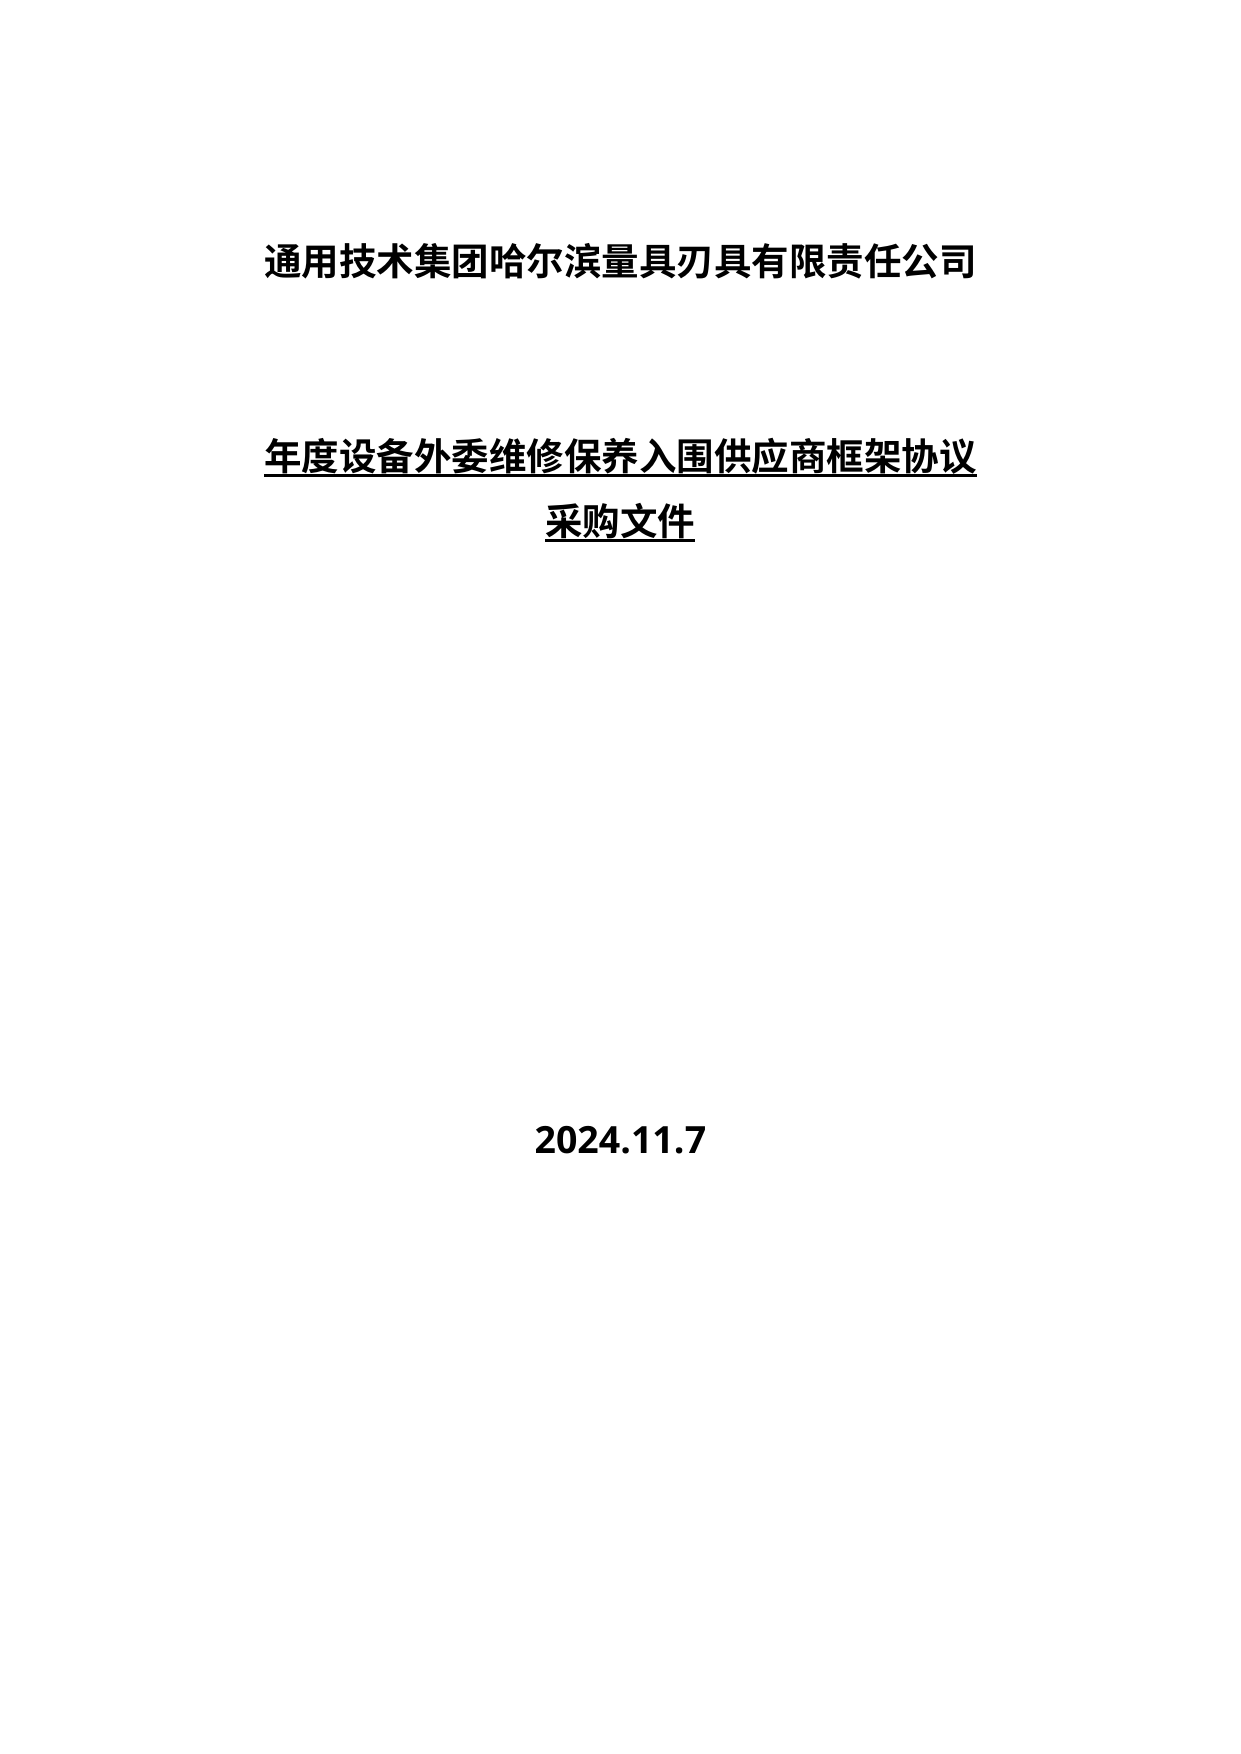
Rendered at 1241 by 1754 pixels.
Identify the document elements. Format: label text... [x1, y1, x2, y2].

text 通用技术集团哈尔滨量具刃具有限责任公司 [187, 227, 1053, 292]
text 2024.11.7 [187, 1113, 1053, 1164]
text 采购文件 [187, 487, 1053, 552]
text 年度设备外委维修保养入围供应商框架协议 [187, 422, 1053, 487]
